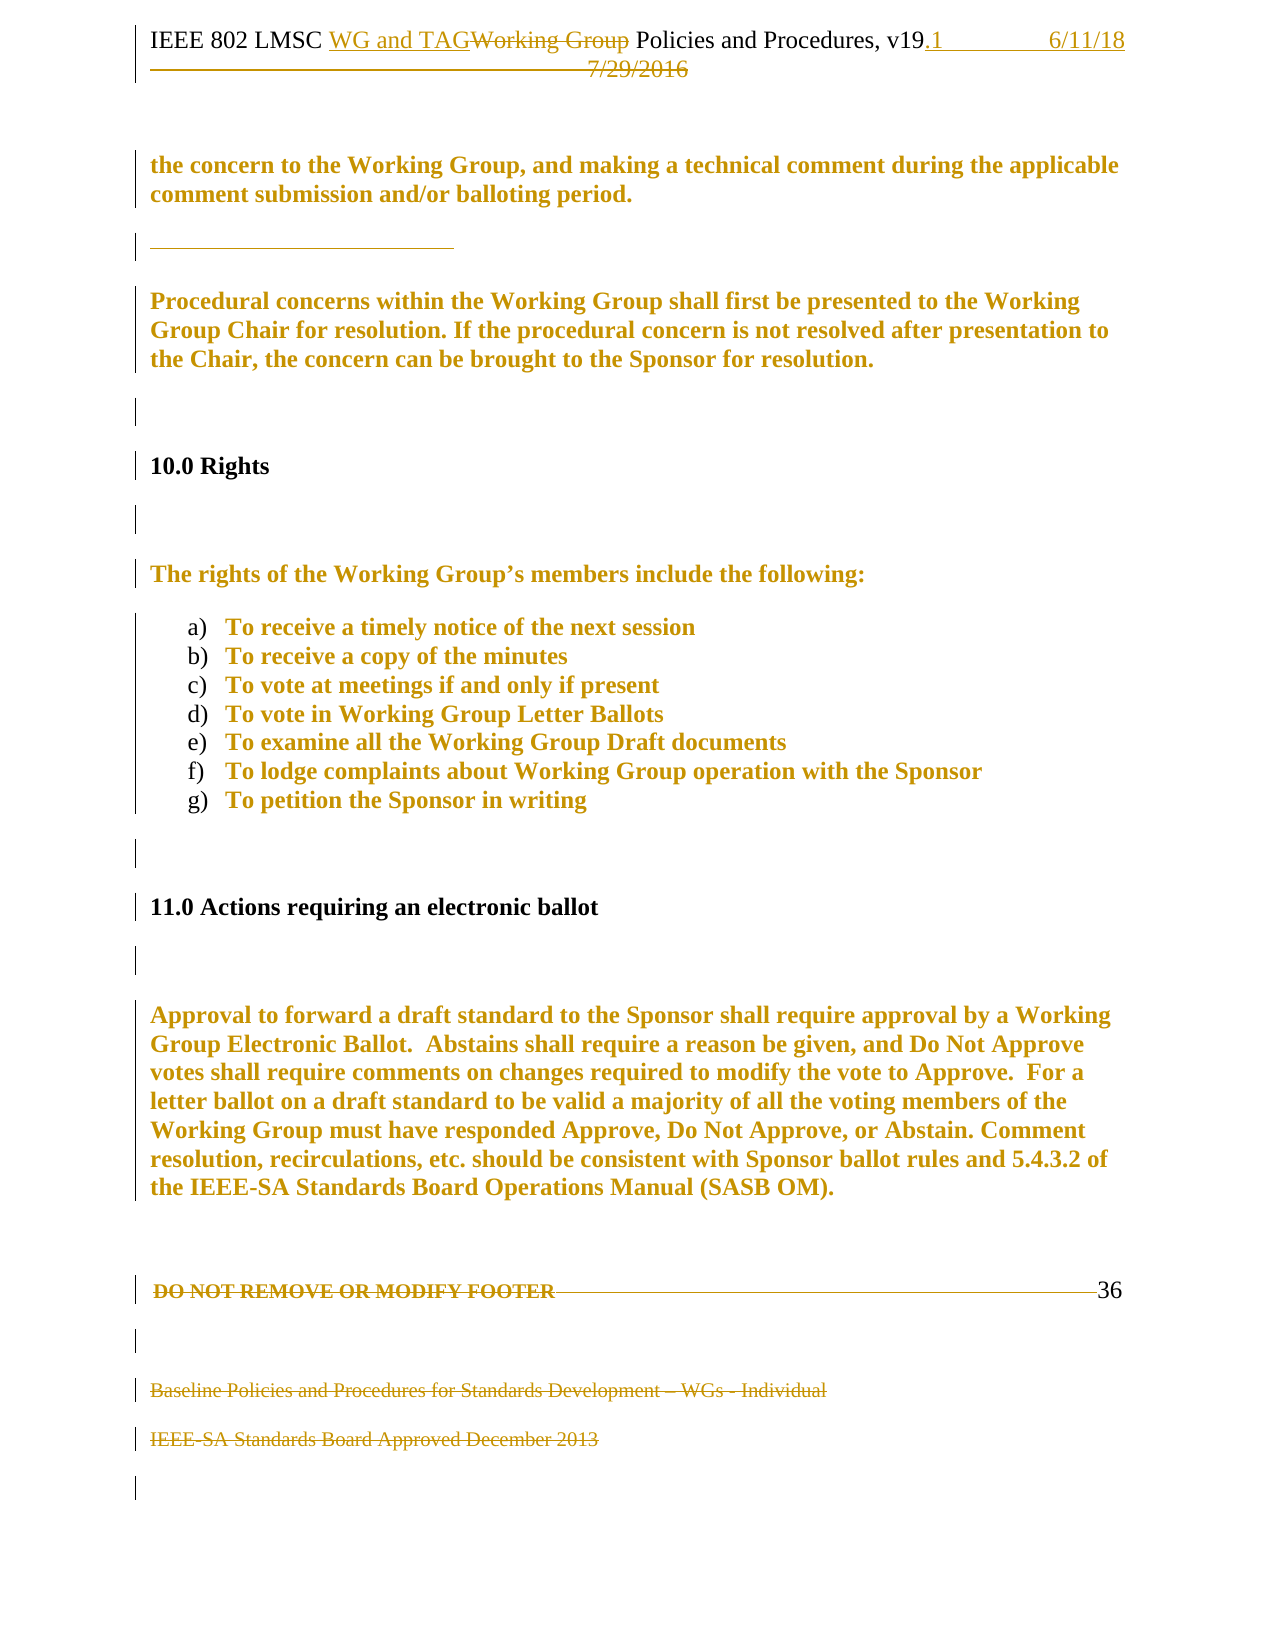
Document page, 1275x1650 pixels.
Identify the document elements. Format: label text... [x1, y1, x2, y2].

list To petition the Sponsor in writing [187, 785, 1125, 814]
subtitle 11.0 Actions requiring an electronic ballot [150, 892, 1125, 921]
list To vote in Working Group Letter Ballots [187, 699, 1125, 727]
list To receive a timely notice of the next session [187, 612, 1125, 641]
list To lodge complaints about Working Group operation with the Sponsor [187, 756, 1125, 785]
list To receive a copy of the minutes [187, 641, 1125, 670]
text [150, 150, 1125, 207]
text Approval to forward a draft standard to the Sponsor shall require approval by a Working Group Electronic Ballot. Abstains shall require a reason be given, and Do Not Approve votes shall require comments on changes required to modify the vote to Approve. For a letter ballot on a draft standard to be valid a majority of all the voting members of the Working Group must have responded Approve, Do Not Approve, or Abstain. Comment resolution, recirculations, etc. should be consistent with Sponsor ballot rules and 5.4.3.2 of the IEEE-SA Standards Board Operations Manual (SASB OM). [150, 1000, 1125, 1201]
list To examine all the Working Group Draft documents [187, 727, 1125, 756]
text The rights of the Working Group’s members include the following: [150, 559, 1125, 587]
list To vote at meetings if and only if present [187, 670, 1125, 699]
subtitle 10.0 Rights [150, 451, 1125, 480]
text Procedural concerns within the Working Group shall first be presented to the Working Group Chair for resolution. If the procedural concern is not resolved after presentation to the Chair, the concern can be brought to the Sponsor for resolution. [150, 286, 1125, 372]
